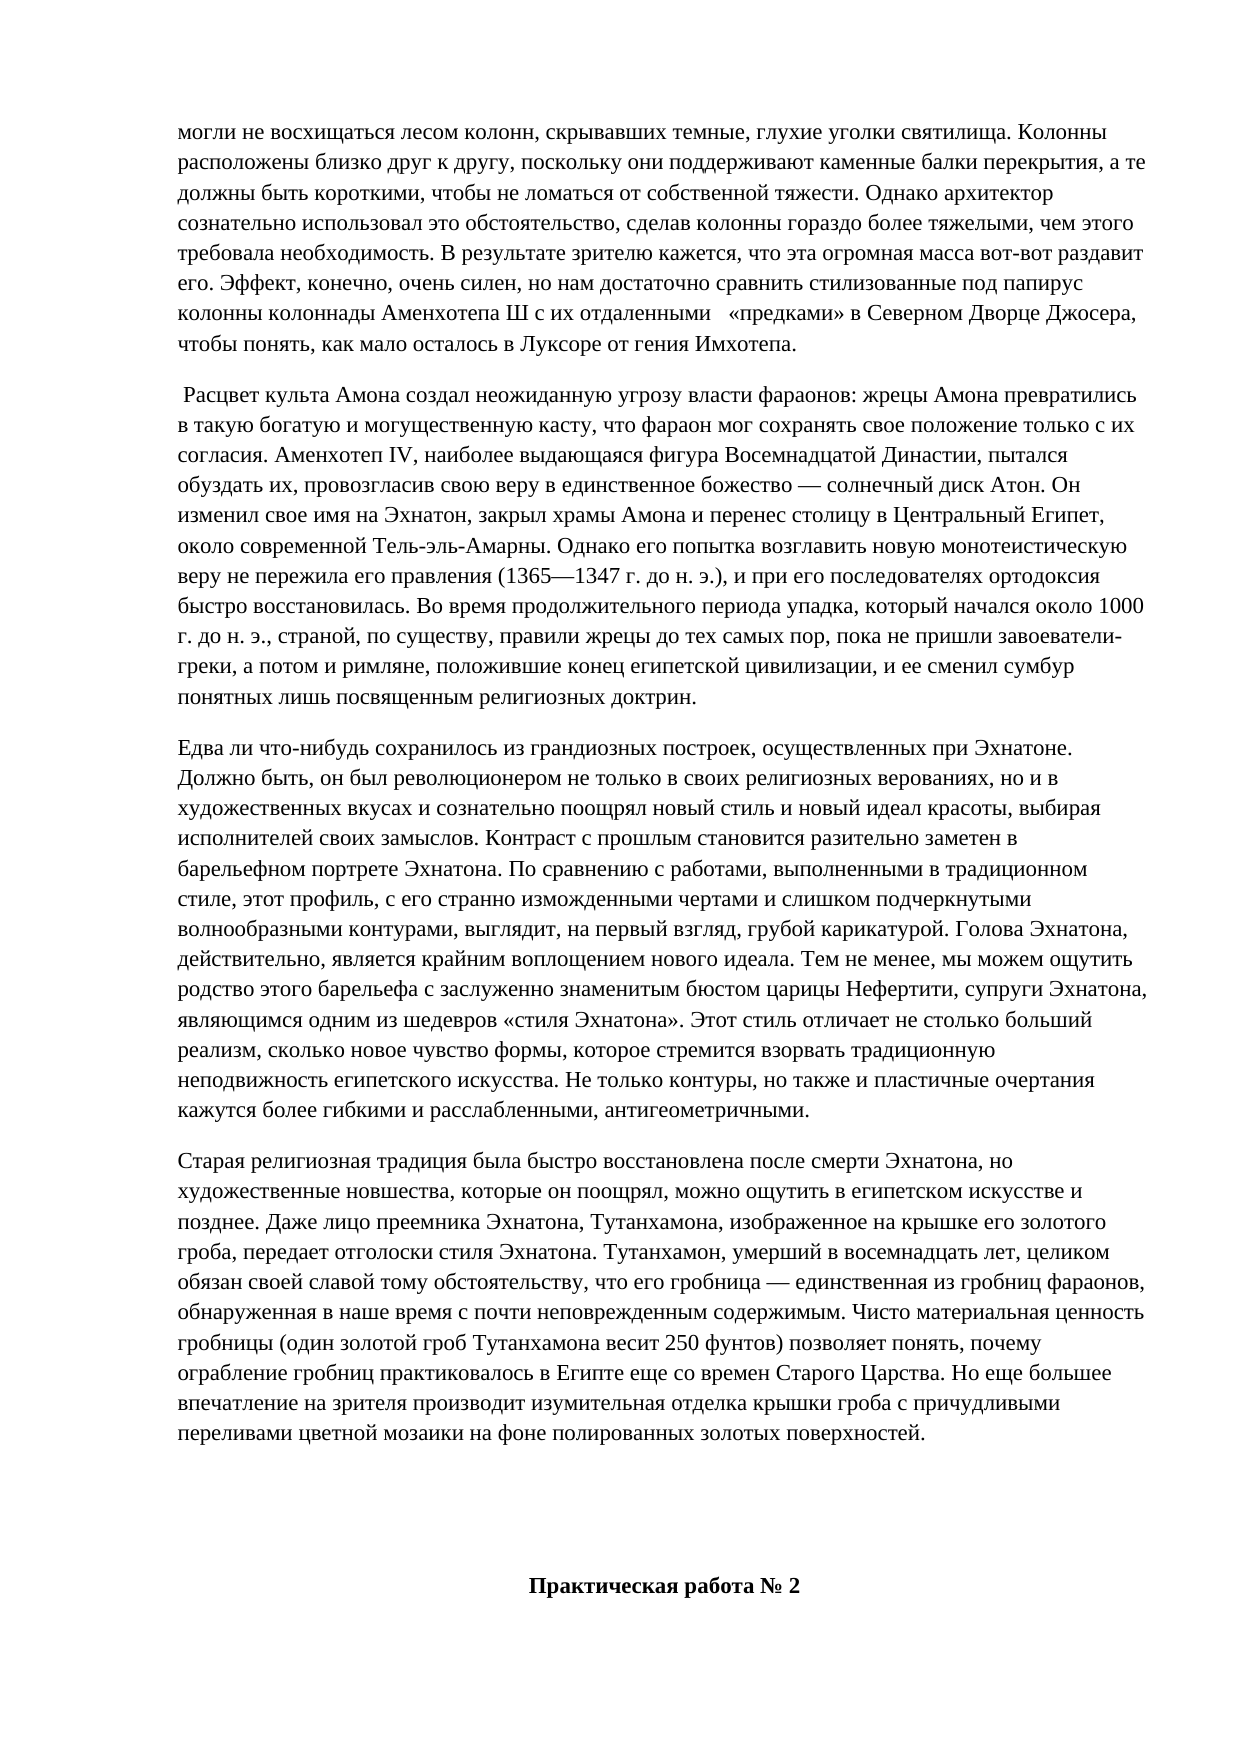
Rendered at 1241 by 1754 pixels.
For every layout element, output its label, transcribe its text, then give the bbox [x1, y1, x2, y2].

text Практическая работа № 2 [177, 1572, 1152, 1599]
text Едва ли что-нибудь сохранилось из грандиозных построек, осуществленных при Эхнатоне. Должно быть, он был революционером не только в своих религиозных верованиях, но и в художественных вкусах и сознательно поощрял новый стиль и новый идеал красоты, выбирая исполнителей своих замыслов. Контраст с прошлым становится разительно заметен в барельефном портрете Эхнатона. По сравнению с работами, выполненными в традиционном стиле, этот профиль, с его странно изможденными чертами и слишком подчеркнутыми волнообразными контурами, выглядит, на первый взгляд, грубой карикатурой. Голова Эхнатона, действительно, является крайним воплощением нового идеала. Тем не менее, мы можем ощутить родство этого барельефа с заслуженно знаменитым бюстом царицы Нефертити, супруги Эхнатона, являющимся одним из шедевров «стиля Эхнатона». Этот стиль отличает не столько больший реализм, сколько новое чувство формы, которое стремится взорвать традиционную неподвижность египетского искусства. Не только контуры, но также и пластичные очертания кажутся более гибкими и расслабленными, антигеометричными. [177, 734, 1152, 1123]
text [177, 118, 1152, 356]
text Старая религиозная традиция была быстро восстановлена после смерти Эхнатона, но художественные новшества, которые он поощрял, можно ощутить в египетском искусстве и позднее. Даже лицо преемника Эхнатона, Тутанхамона, изображенное на крышке его золотого гроба, передает отголоски стиля Эхнатона. Тутанхамон, умерший в восемнадцать лет, целиком обязан своей славой тому обстоятельству, что его гробница — единственная из гробниц фараонов, обнаруженная в наше время с почти неповрежденным содержимым. Чисто материальная ценность гробницы (один золотой гроб Тутанхамона весит 250 фунтов) позволяет понять, почему ограбление гробниц практиковалось в Египте еще со времен Старого Царства. Но еще большее впечатление на зрителя производит изумительная отделка крышки гроба с причудливыми переливами цветной мозаики на фоне полированных золотых поверхностей. [177, 1147, 1152, 1446]
text Расцвет культа Амона создал неожиданную угрозу власти фараонов: жрецы Амона превратились в такую богатую и могущественную касту, что фараон мог сохранять свое положение только с их согласия. Аменхотеп IV, наиболее выдающаяся фигура Восемнадцатой Династии, пытался обуздать их, провозгласив свою веру в единственное божество — солнечный диск Атон. Он изменил свое имя на Эхнатон, закрыл храмы Амона и перенес столицу в Центральный Египет, около современной Тель-эль-Амарны. Однако его попытка возглавить новую монотеистическую веру не пережила его правления (1365—1347 г. до н. э.), и при его последователях ортодоксия быстро восстановилась. Во время продолжительного периода упадка, который начался около 1000 г. до н. э., страной, по существу, правили жрецы до тех самых пор, пока не пришли завоеватели-греки, а потом и римляне, положившие конец египетской цивилизации, и ее сменил сумбур понятных лишь посвященным религиозных доктрин. [177, 381, 1152, 709]
